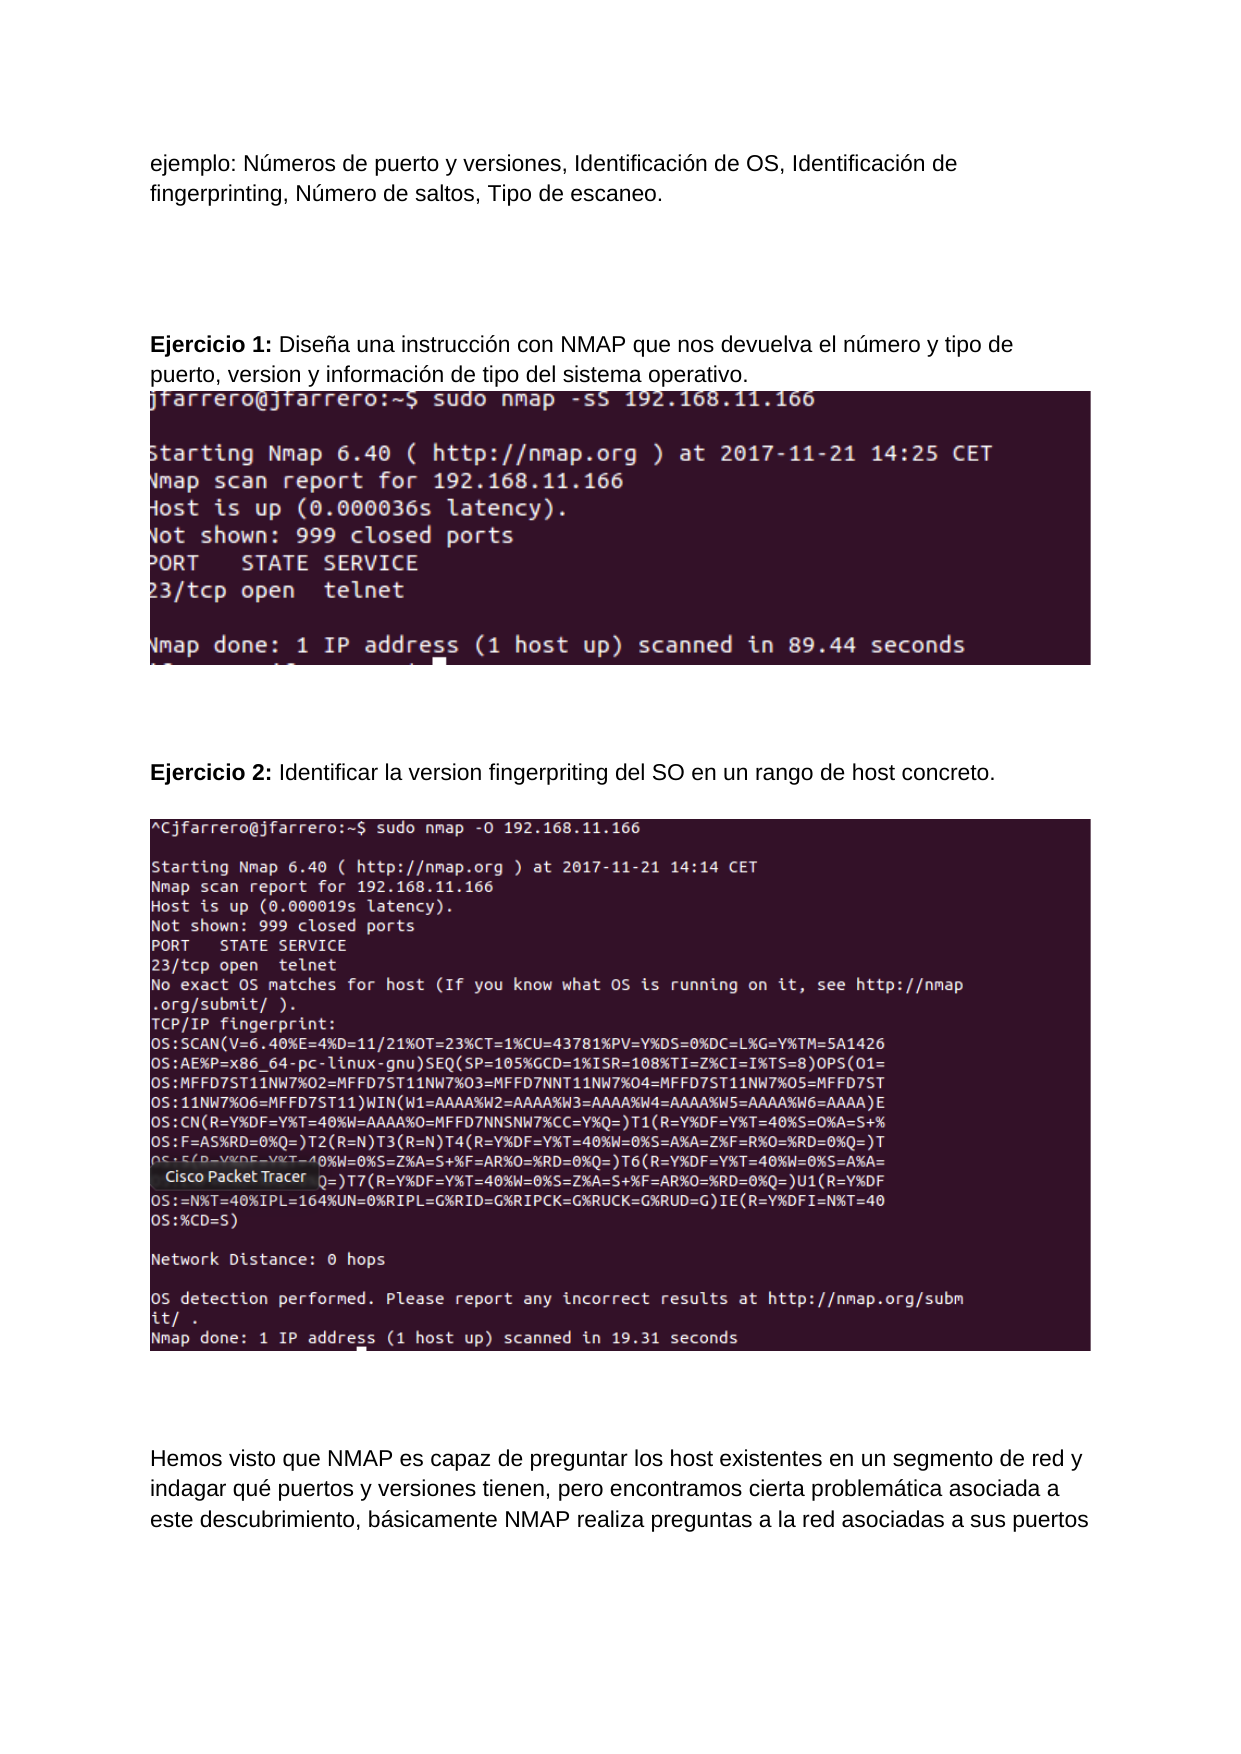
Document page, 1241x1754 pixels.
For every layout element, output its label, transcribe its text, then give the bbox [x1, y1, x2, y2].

picture [150, 391, 1091, 665]
text Ejercicio 2: Identificar la version fingerpriting del SO en un rango de host concreto. [150, 759, 1090, 785]
picture [150, 819, 1091, 1351]
text Ejercicio 1: Diseña una instrucción con NMAP que nos devuelva el número y tipo de puerto, version y información de tipo del sistema operativo. [150, 331, 1090, 388]
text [150, 150, 1090, 207]
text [150, 1445, 1090, 1532]
